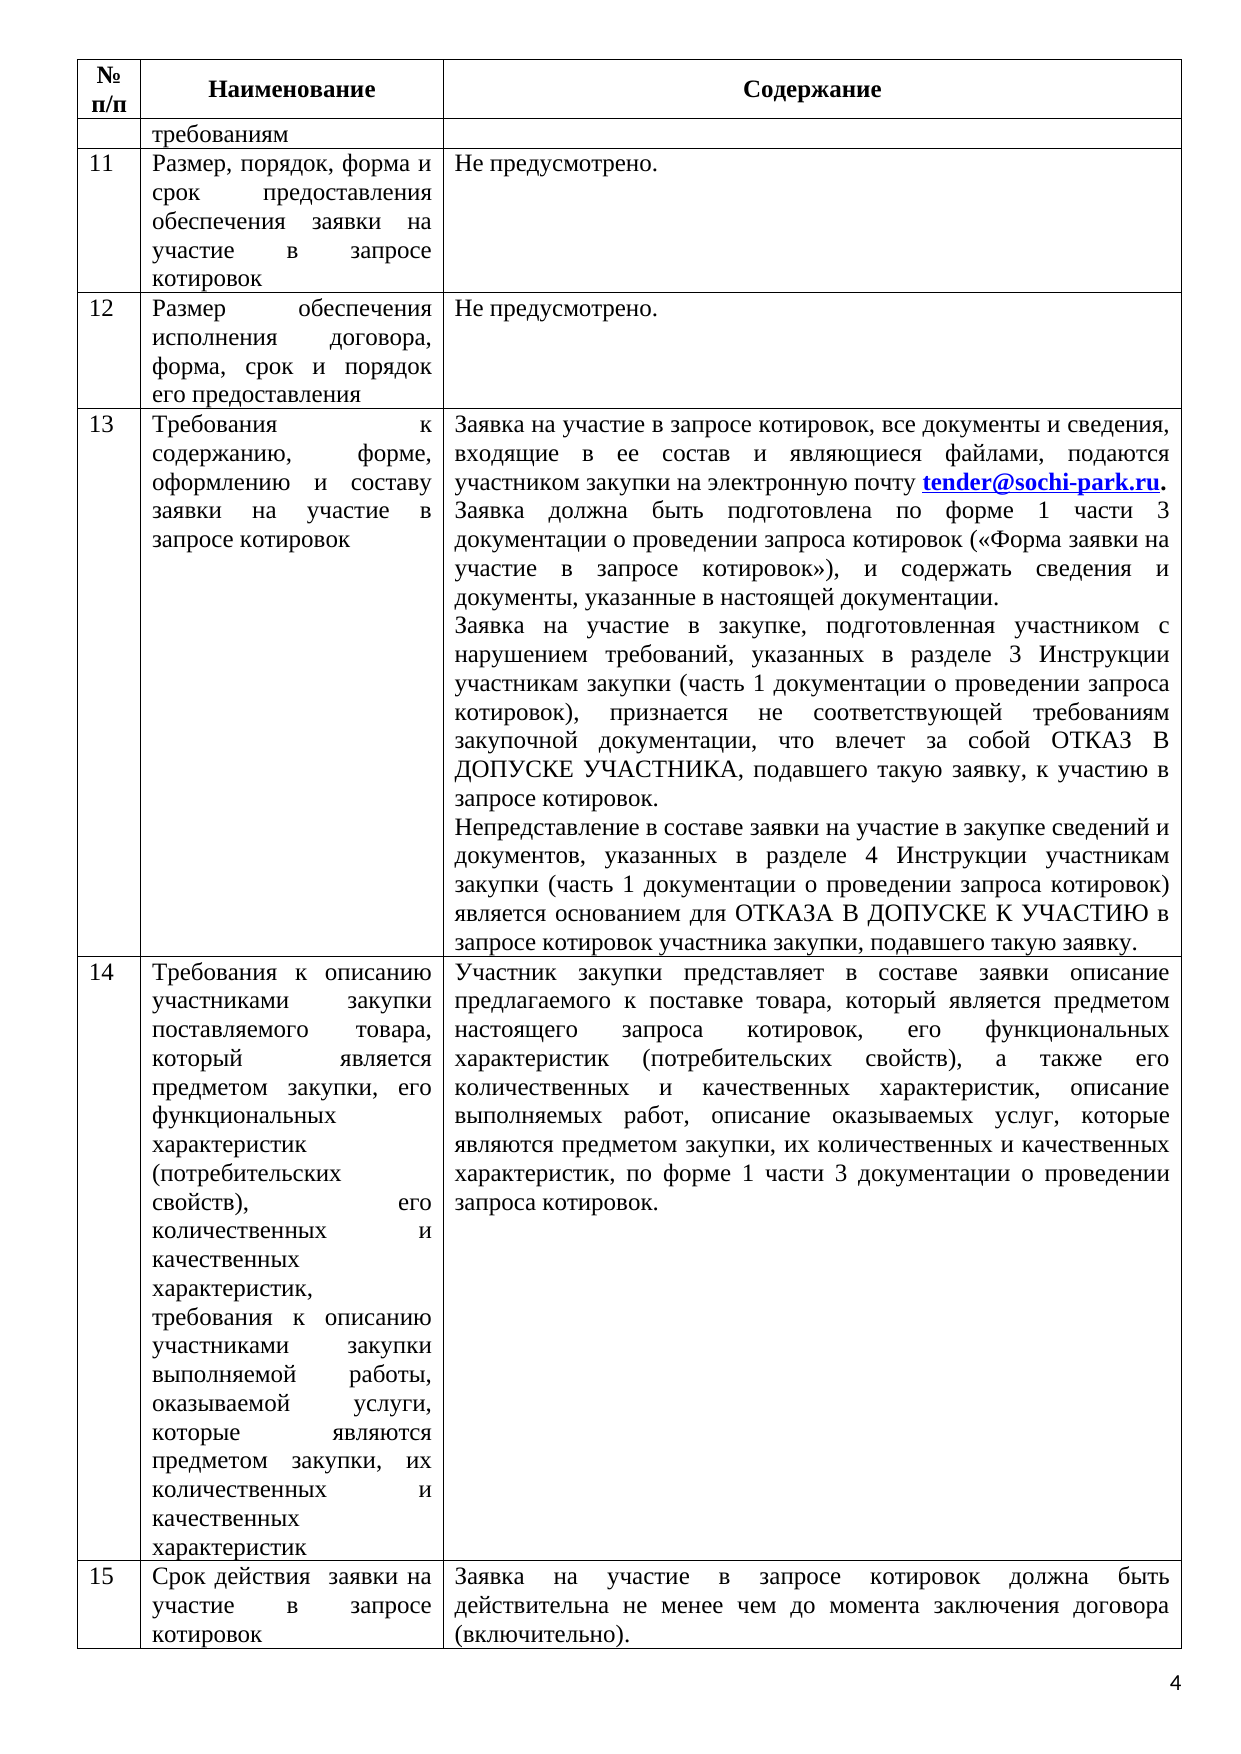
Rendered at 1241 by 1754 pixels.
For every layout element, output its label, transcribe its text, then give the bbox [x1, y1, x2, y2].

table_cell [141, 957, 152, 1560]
table_cell Заявка на участие в запросе котировок, все документы и сведения, входящие в ее состав и являющиеся файлами, подаются участником закупки на электронную почту tender@sochi-park.ru. Заявка должна быть подготовлена по форме 1 части 3 документации о проведении запроса котировок («Форма заявки на участие в запросе котировок»), и содержать сведения и документы, указанные в настоящей документации. Заявка на участие в закупке, подготовленная участником с нарушением требований, указанных в разделе 3 Инструкции участникам закупки (часть 1 документации о проведении запроса котировок), признается не соответствующей требованиям закупочной документации, что влечет за собой ОТКАЗ В ДОПУСКЕ УЧАСТНИКА, подавшего такую заявку, к участию в запросе котировок. Непредставление в составе заявки на участие в закупке сведений и документов, указанных в разделе 4 Инструкции участникам закупки (часть 1 документации о проведении запроса котировок) является основанием для ОТКАЗА В ДОПУСКЕ К УЧАСТИЮ в запросе котировок участника закупки, подавшего такую заявку. [444, 409, 1181, 956]
table_cell [78, 119, 140, 147]
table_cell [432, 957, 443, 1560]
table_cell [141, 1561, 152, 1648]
table_cell [78, 409, 140, 956]
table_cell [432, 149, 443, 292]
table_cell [444, 119, 1181, 147]
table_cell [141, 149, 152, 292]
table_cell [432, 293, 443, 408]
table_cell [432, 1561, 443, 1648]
table_cell [78, 1561, 140, 1648]
table_cell [78, 149, 140, 292]
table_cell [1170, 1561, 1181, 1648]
table_cell [78, 957, 140, 1560]
table_header Содержание [444, 60, 1181, 118]
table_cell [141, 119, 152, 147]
table_cell [78, 293, 140, 408]
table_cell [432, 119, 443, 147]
table_cell Не предусмотрено. [444, 149, 1181, 292]
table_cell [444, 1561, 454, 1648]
table_cell Требования к содержанию, форме, оформлению и составу заявки на участие в запросе котировок [141, 409, 443, 956]
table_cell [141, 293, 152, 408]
table_cell Не предусмотрено. [444, 293, 1181, 408]
table_cell Участник закупки представляет в составе заявки описание предлагаемого к поставке товара, который является предметом настоящего запроса котировок, его функциональных характеристик (потребительских свойств), а также его количественных и качественных характеристик, описание выполняемых работ, описание оказываемых услуг, которые являются предметом закупки, их количественных и качественных характеристик, по форме 1 части 3 документации о проведении запроса котировок. [444, 957, 1181, 1560]
table_header Наименование [141, 60, 443, 118]
